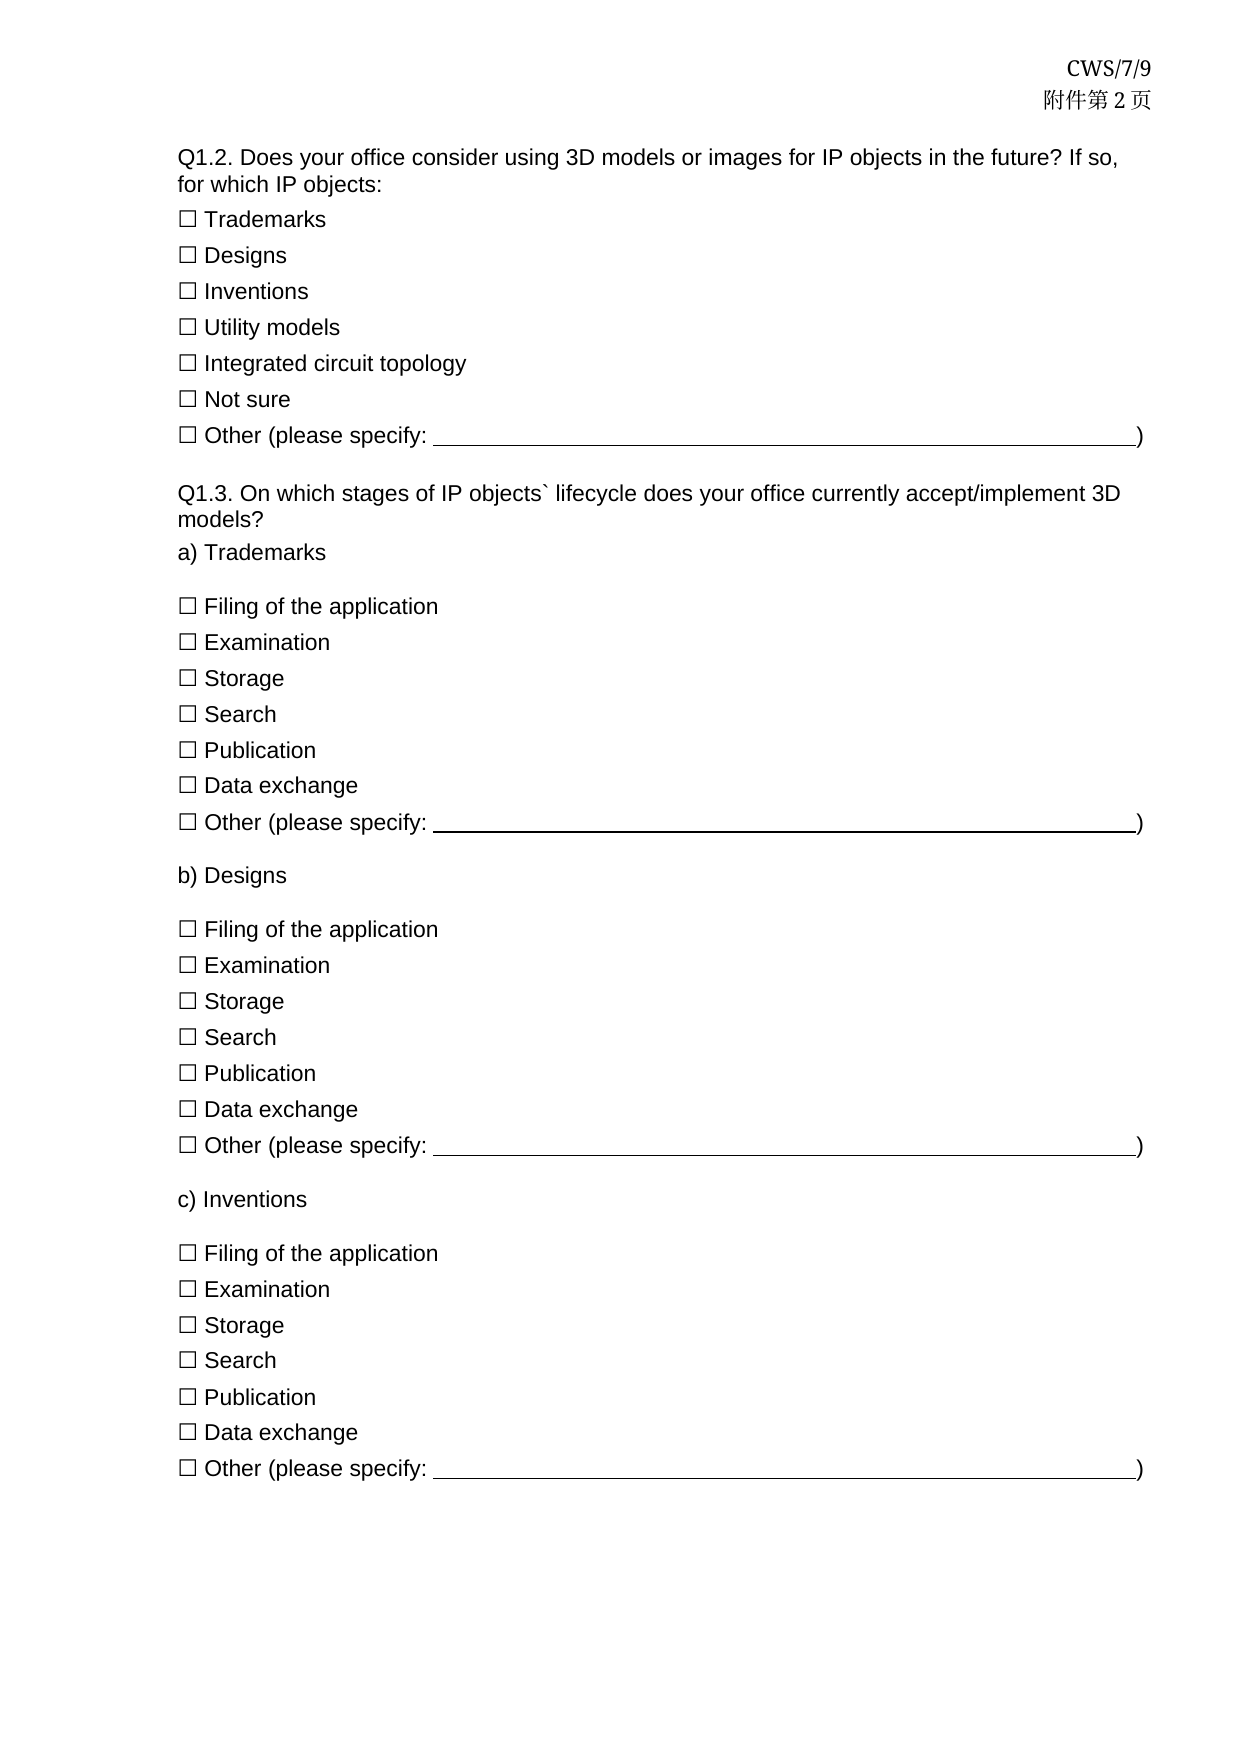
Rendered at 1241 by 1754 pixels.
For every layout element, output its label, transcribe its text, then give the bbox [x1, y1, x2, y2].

text Filing of the application [177, 590, 1152, 621]
text Other (please specify: ) [177, 1129, 1152, 1160]
text c) Inventions [177, 1186, 1152, 1212]
text Search [177, 1344, 1152, 1376]
text Examination [177, 1273, 1152, 1304]
text Inventions [177, 275, 1152, 306]
text Other (please specify: ) [177, 1452, 1152, 1483]
subtitle Q1.2. Does your office consider using 3D models or images for IP objects in the future? If so, for which IP objects: [177, 144, 1152, 197]
text Publication [177, 1057, 1152, 1088]
text Storage [177, 662, 1152, 693]
subtitle Q1.3. On which stages of IP objects` lifecycle does your office currently accept/implement 3D models? [177, 480, 1152, 532]
text Publication [177, 1380, 1152, 1412]
text Utility models [177, 311, 1152, 342]
text Storage [177, 985, 1152, 1016]
text Search [177, 698, 1152, 729]
text Trademarks [177, 203, 1152, 234]
text Storage [177, 1308, 1152, 1340]
text Designs [177, 239, 1152, 270]
text Examination [177, 626, 1152, 657]
text Integrated circuit topology [177, 347, 1152, 378]
text Not sure [177, 383, 1152, 414]
text Data exchange [177, 1093, 1152, 1124]
text Search [177, 1021, 1152, 1052]
text Data exchange [177, 769, 1152, 801]
text Filing of the application [177, 913, 1152, 944]
text Data exchange [177, 1416, 1152, 1448]
text a) Trademarks [177, 539, 1152, 565]
text Examination [177, 949, 1152, 980]
text Filing of the application [177, 1237, 1152, 1268]
text Other (please specify: ) [177, 419, 1152, 450]
text Other (please specify: ) [177, 805, 1152, 837]
text b) Designs [177, 862, 1152, 888]
text Publication [177, 733, 1152, 765]
